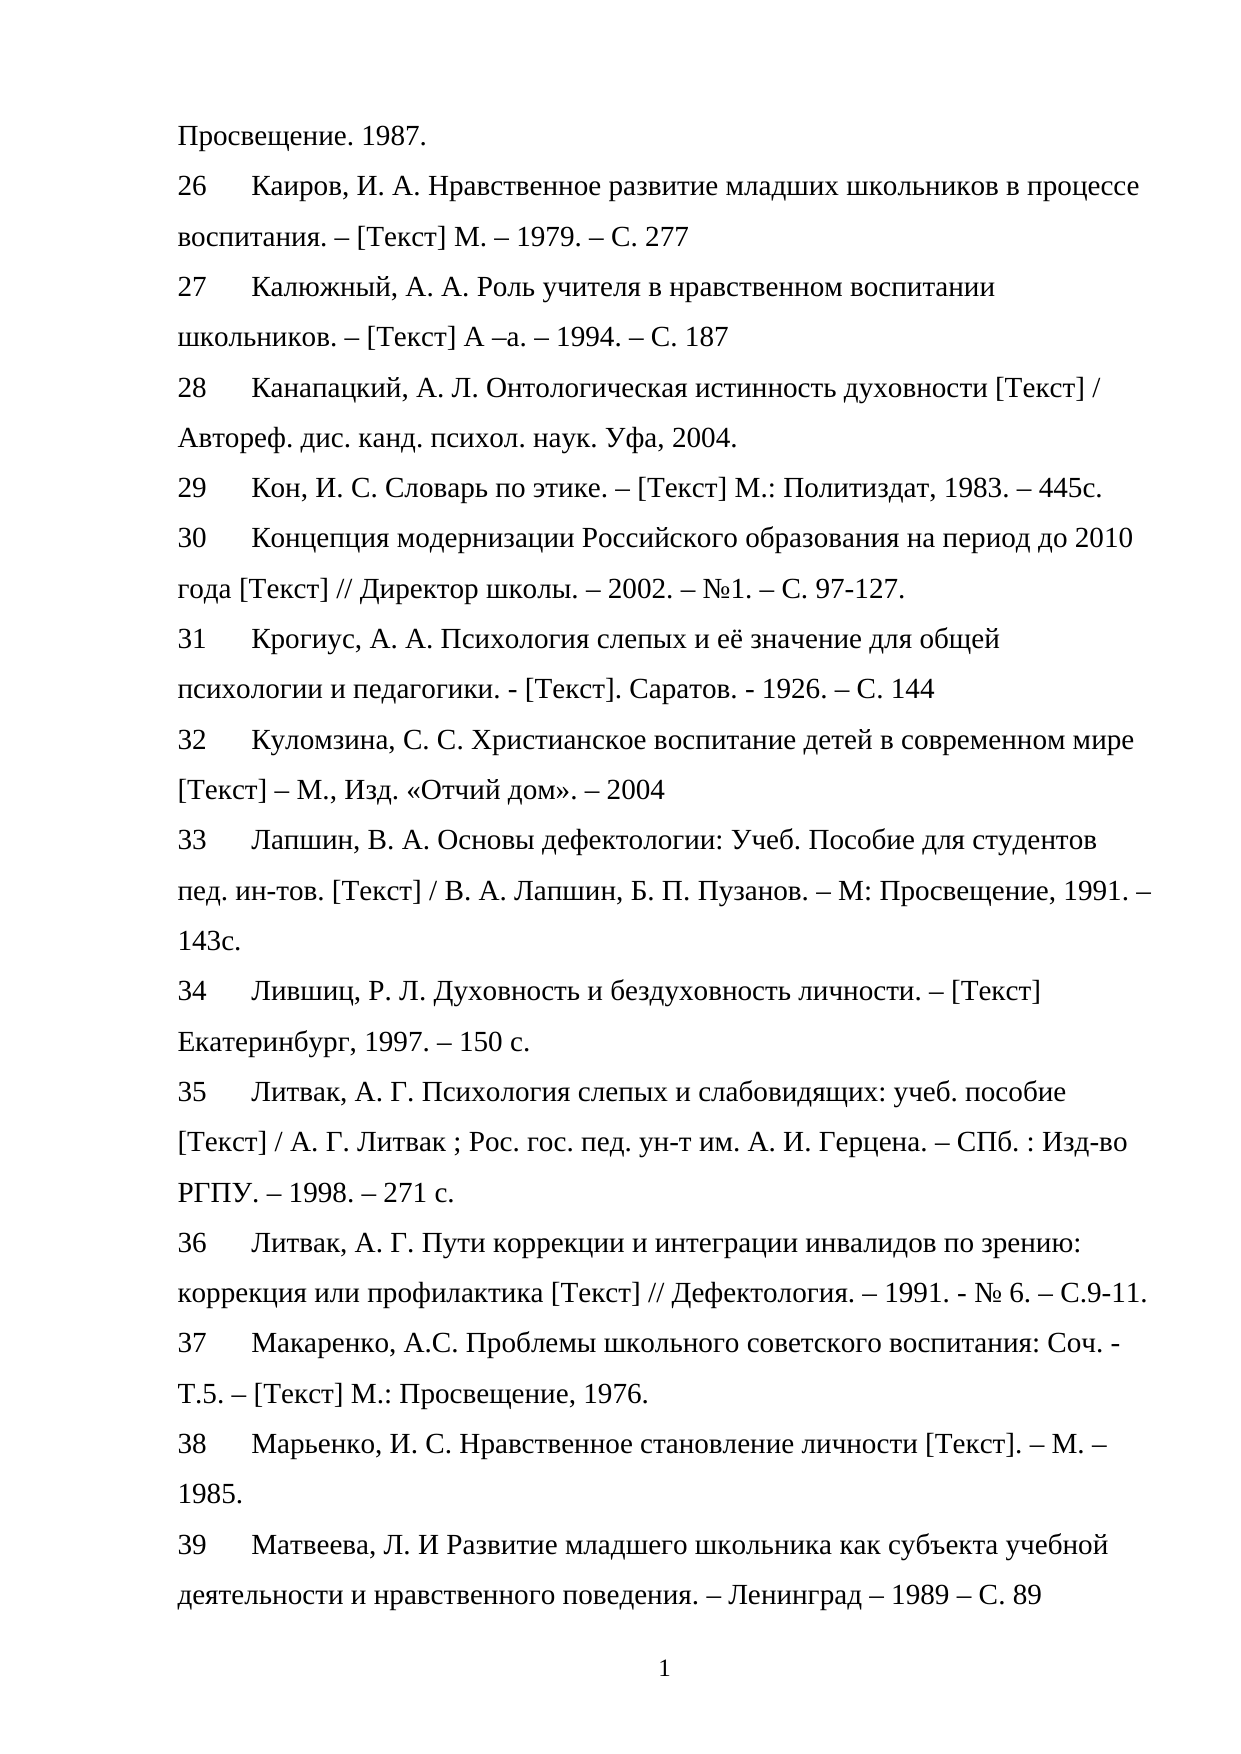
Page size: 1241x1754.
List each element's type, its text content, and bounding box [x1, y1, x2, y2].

list Канапацкий, А. Л. Онтологическая истинность духовности [Текст] / Автореф. дис. канд. психол. наук. Уфа, 2004. [177, 370, 1152, 453]
list Литвак, А. Г. Психология слепых и слабовидящих: учеб. пособие [Текст] / А. Г. Литвак ; Рос. гос. пед. ун-т им. А. И. Герцена. – СПб. : Изд-во РГПУ. – 1998. – 271 с. [177, 1074, 1152, 1208]
list Литвак, А. Г. Пути коррекции и интеграции инвалидов по зрению: коррекция или профилактика [Текст] // Дефектология. – 1991. - № 6. – С.9-11. [177, 1225, 1152, 1309]
list Куломзина, С. С. Христианское воспитание детей в современном мире [Текст] – М., Изд. «Отчий дом». – 2004 [177, 722, 1152, 806]
list Матвеева, Л. И Развитие младшего школьника как субъекта учебной деятельности и нравственного поведения. – Ленинград – 1989 – С. 89 [177, 1527, 1152, 1611]
list Каиров, И. А. Нравственное развитие младших школьников в процессе воспитания. – [Текст] М. – 1979. – С. 277 [177, 168, 1152, 252]
list Кон, И. С. Словарь по этике. – [Текст] М.: Политиздат, 1983. – 445с. [177, 470, 1152, 504]
list Крогиус, А. А. Психология слепых и её значение для общей психологии и педагогики. - [Текст]. Саратов. - 1926. – С. 144 [177, 621, 1152, 705]
list Лапшин, В. А. Основы дефектологии: Учеб. Пособие для студентов пед. ин-тов. [Текст] / В. А. Лапшин, Б. П. Пузанов. – М: Просвещение, 1991. – 143с. [177, 822, 1152, 957]
list Концепция модернизации Российского образования на период до 2010 года [Текст] // Директор школы. – 2002. – №1. – С. 97-127. [177, 521, 1152, 604]
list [177, 118, 1152, 152]
list Марьенко, И. С. Нравственное становление личности [Текст]. – М. – 1985. [177, 1426, 1152, 1510]
list Лившиц, Р. Л. Духовность и бездуховность личности. – [Текст] Екатеринбург, 1997. – 150 с. [177, 973, 1152, 1057]
list Макаренко, A.C. Проблемы школьного советского воспитания: Соч. -Т.5. – [Текст] М.: Просвещение, 1976. [177, 1326, 1152, 1409]
list Калюжный, А. А. Роль учителя в нравственном воспитании школьников. – [Текст] А –а. – 1994. – С. 187 [177, 269, 1152, 353]
